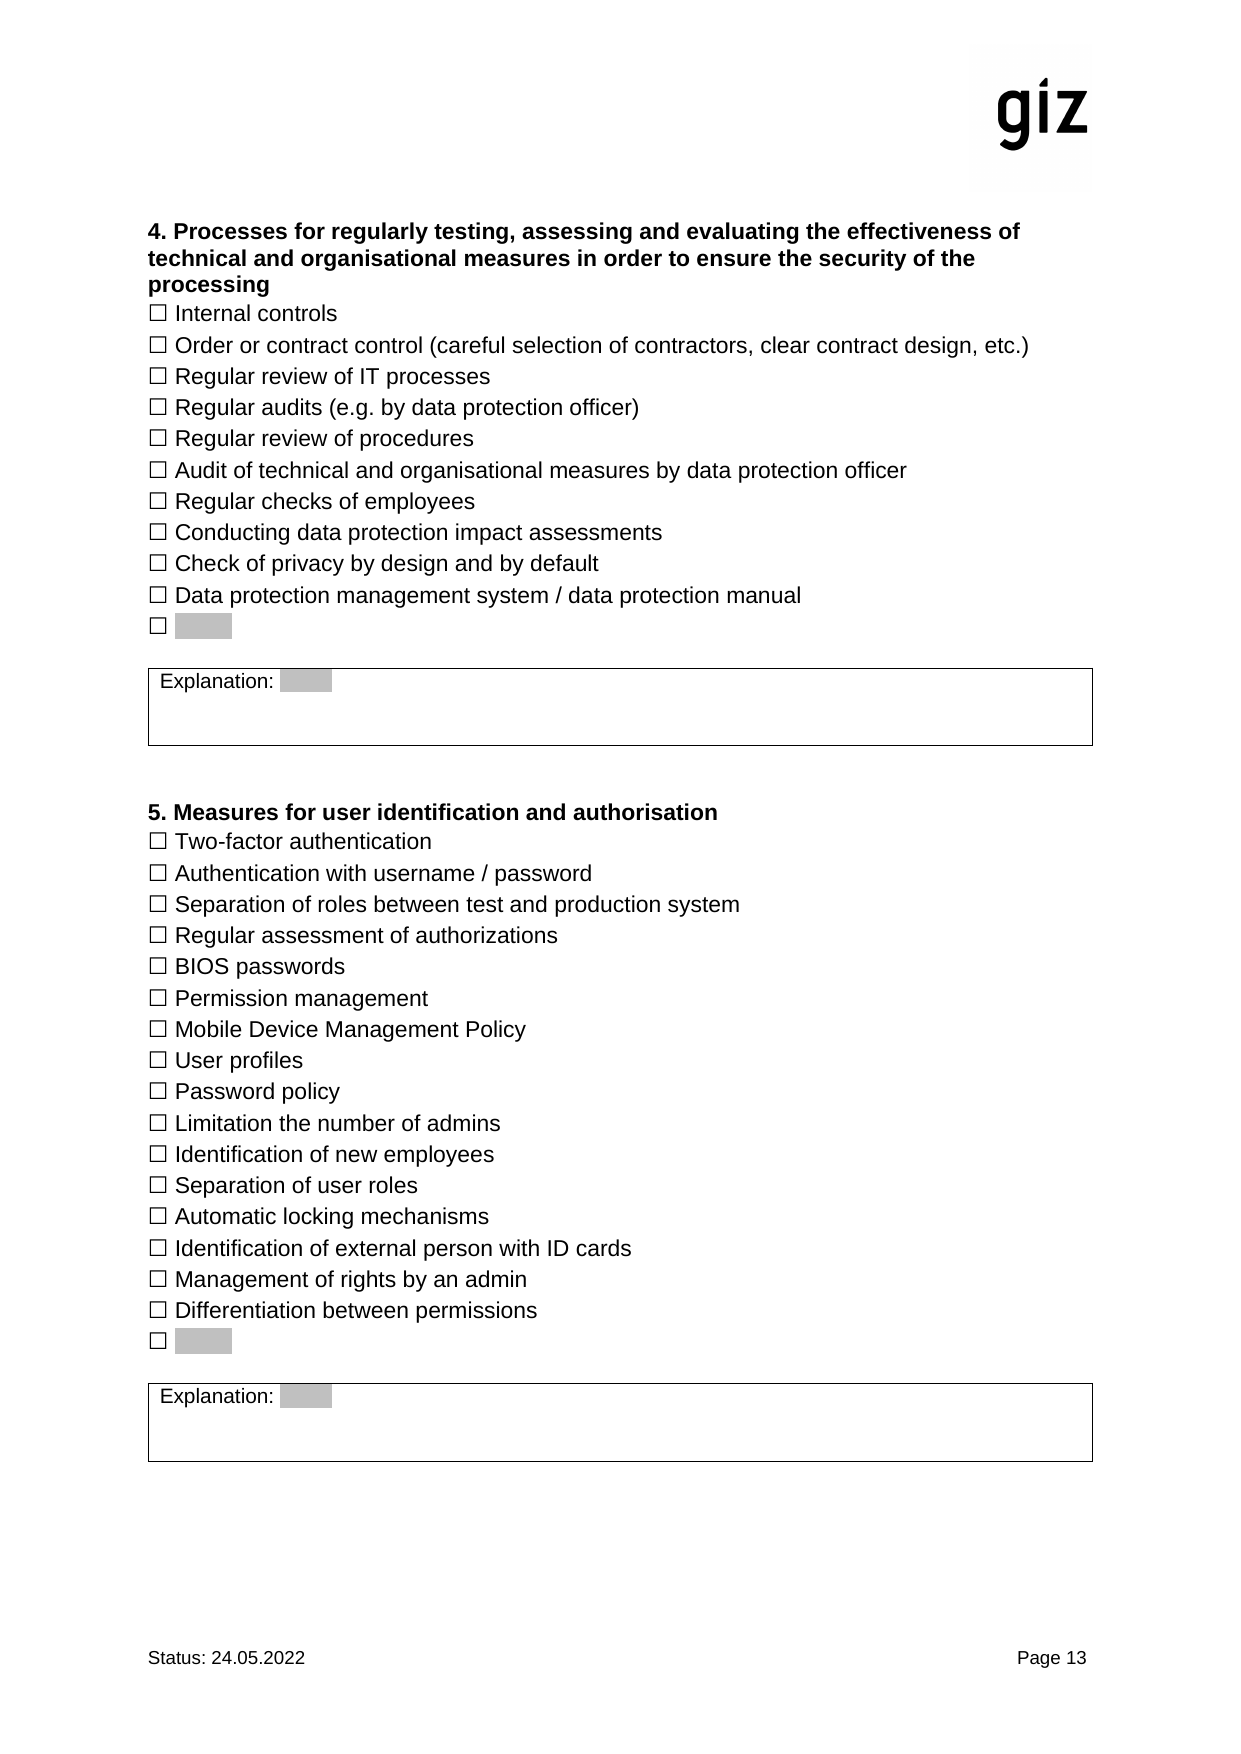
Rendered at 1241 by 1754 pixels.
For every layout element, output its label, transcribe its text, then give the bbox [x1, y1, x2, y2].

text Permission management [148, 981, 1092, 1013]
text Regular review of procedures [148, 422, 1092, 453]
table_header Explanation: [149, 669, 1092, 745]
text Two-factor authentication [148, 825, 1092, 856]
table_header Explanation: [149, 1384, 1092, 1461]
text Identification of new employees [148, 1138, 1092, 1169]
text Audit of technical and organisational measures by data protection officer [148, 453, 1092, 485]
text Data protection management system / data protection manual [148, 578, 1092, 610]
text Internal controls [148, 297, 1092, 328]
text Regular checks of employees [148, 485, 1092, 516]
text Mobile Device Management Policy [148, 1013, 1092, 1044]
text Management of rights by an admin [148, 1263, 1092, 1294]
picture [968, 44, 1093, 192]
text Conducting data protection impact assessments [148, 516, 1092, 547]
text Separation of roles between test and production system [148, 888, 1092, 919]
text User profiles [148, 1044, 1092, 1075]
text Regular assessment of authorizations [148, 919, 1092, 950]
text 4. Processes for regularly testing, assessing and evaluating the effectiveness of technical and organisational measures in order to ensure the security of the processing [148, 218, 1092, 297]
text Check of privacy by design and by default [148, 547, 1092, 578]
text Order or contract control (careful selection of contractors, clear contract design, etc.) [148, 328, 1092, 360]
text Automatic locking mechanisms [148, 1200, 1092, 1231]
text Authentication with username / password [148, 856, 1092, 888]
text BIOS passwords [148, 950, 1092, 981]
text Identification of external person with ID cards [148, 1231, 1092, 1263]
text Regular audits (e.g. by data protection officer) [148, 391, 1092, 422]
text Password policy [148, 1075, 1092, 1106]
text Separation of user roles [148, 1169, 1092, 1200]
text 5. Measures for user identification and authorisation [148, 799, 1092, 825]
text Differentiation between permissions [148, 1294, 1092, 1325]
text Regular review of IT processes [148, 360, 1092, 391]
text Limitation the number of admins [148, 1106, 1092, 1138]
